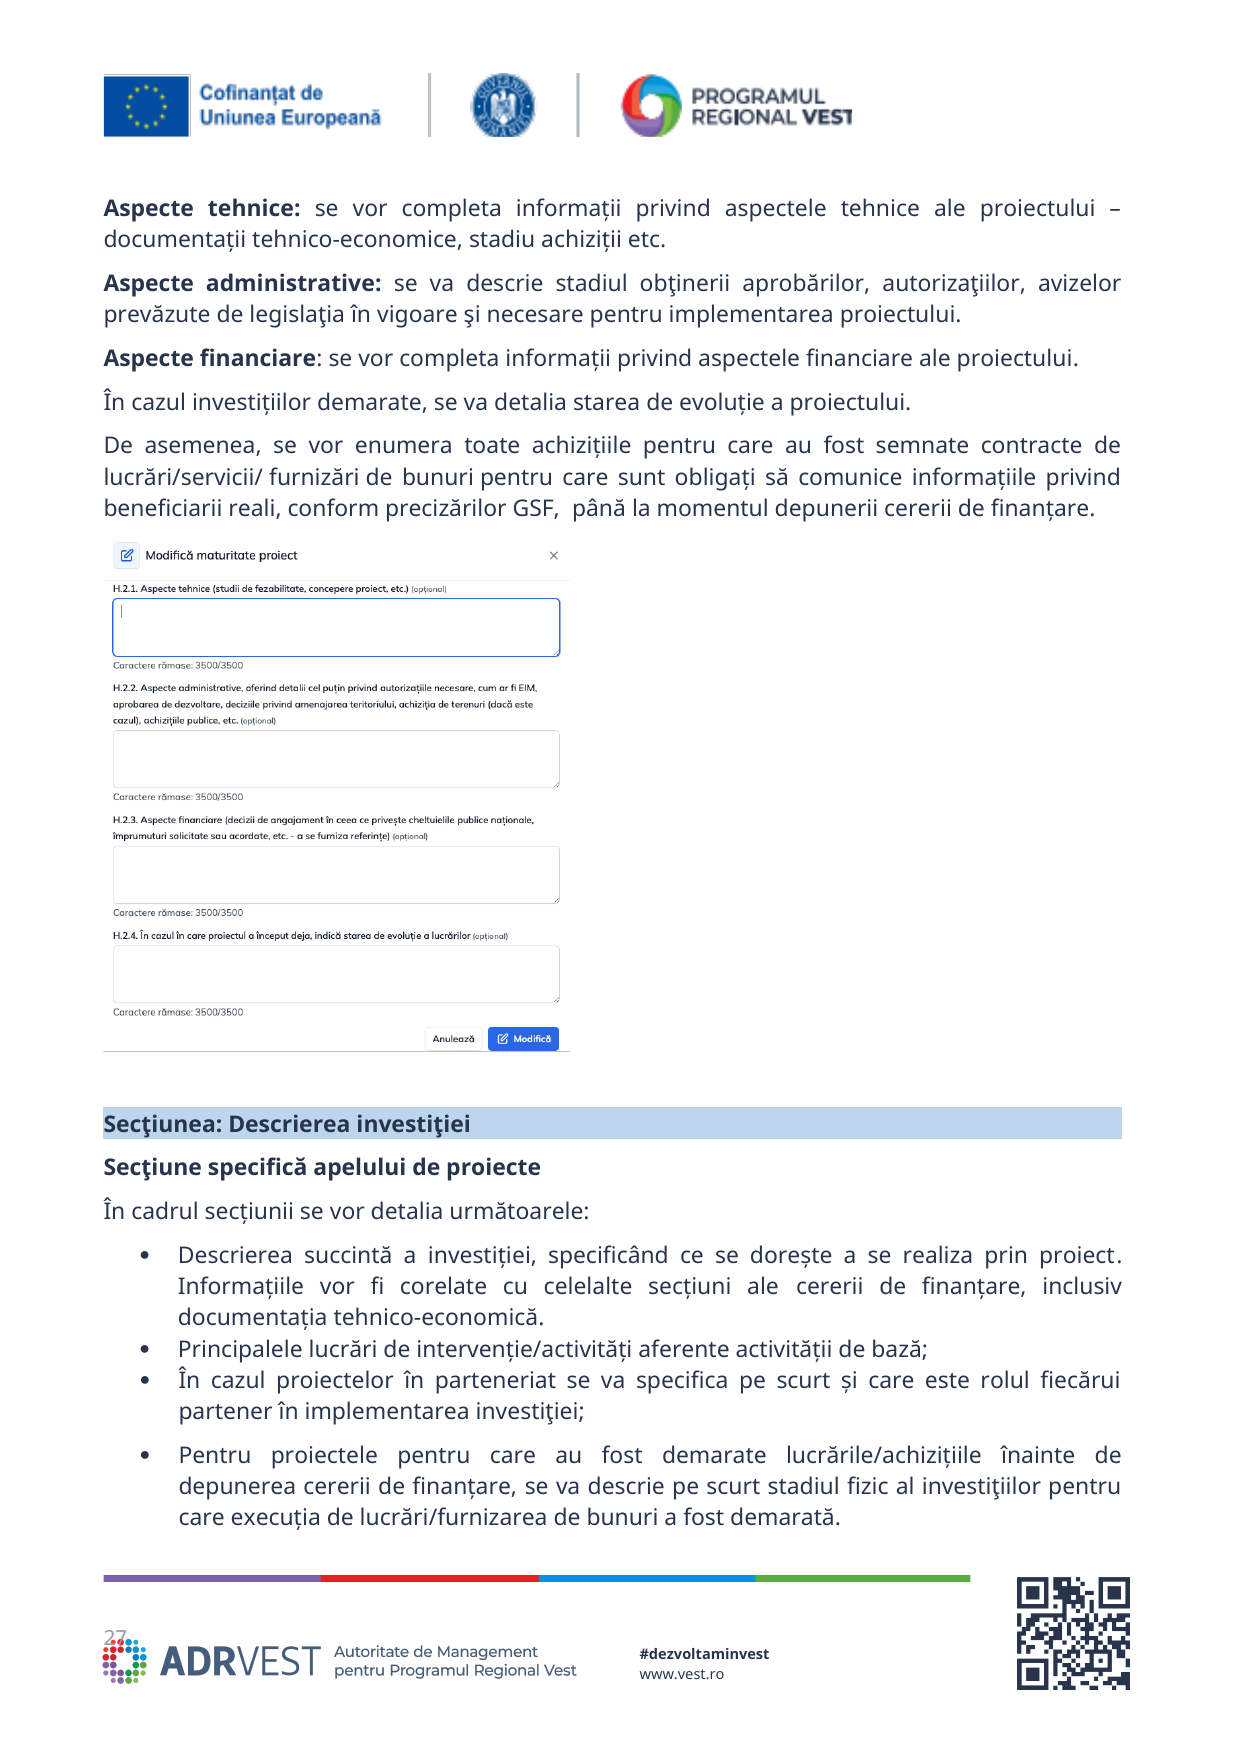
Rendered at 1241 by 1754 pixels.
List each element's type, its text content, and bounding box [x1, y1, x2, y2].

picture [1008, 1568, 1139, 1699]
list În cazul proiectelor în parteneriat se va specifica pe scurt și care este rolul fiecărui partener în implementarea investiţiei; [141, 1364, 1122, 1426]
picture [103, 535, 571, 1052]
text În cadrul secțiunii se vor detalia următoarele: [103, 1195, 1122, 1226]
text Aspecte tehnice: se vor completa informații privind aspectele tehnice ale proiectului – documentații tehnico-economice, stadiu achiziții etc. [103, 192, 1122, 254]
list Descrierea succintă a investiției, specificând ce se dorește a se realiza prin proiect. Informațiile vor fi corelate cu celelalte secțiuni ale cererii de finanțare, inclusiv documentația tehnico-economică. [141, 1239, 1122, 1332]
picture [93, 1636, 582, 1687]
text Secţiunea: Descrierea investiţiei [103, 1107, 1122, 1139]
text Aspecte administrative: se va descrie stadiul obţinerii aprobărilor, autorizaţiilor, avizelor prevăzute de legislaţia în vigoare şi necesare pentru implementarea proiectului. [103, 267, 1122, 329]
text Aspecte financiare: se vor completa informații privind aspectele financiare ale proiectului. [103, 342, 1122, 373]
text Secţiune specifică apelului de proiecte [103, 1151, 1122, 1182]
text În cazul investițiilor demarate, se va detalia starea de evoluție a proiectului. [103, 386, 1122, 417]
list Pentru proiectele pentru care au fost demarate lucrările/achizițiile înainte de depunerea cererii de finanțare, se va descrie pe scurt stadiul fizic al investiţiilor pentru care execuția de lucrări/furnizarea de bunuri a fost demarată. [141, 1439, 1122, 1532]
list Principalele lucrări de intervenție/activități aferente activității de bază; [141, 1332, 1122, 1364]
text De asemenea, se vor enumera toate achizițiile pentru care au fost semnate contracte de lucrări/servicii/ furnizări de bunuri pentru care sunt obligați să comunice informațiile privind beneficiarii reali, conform precizărilor GSF, până la momentul depunerii cererii de finanțare. [103, 429, 1122, 523]
